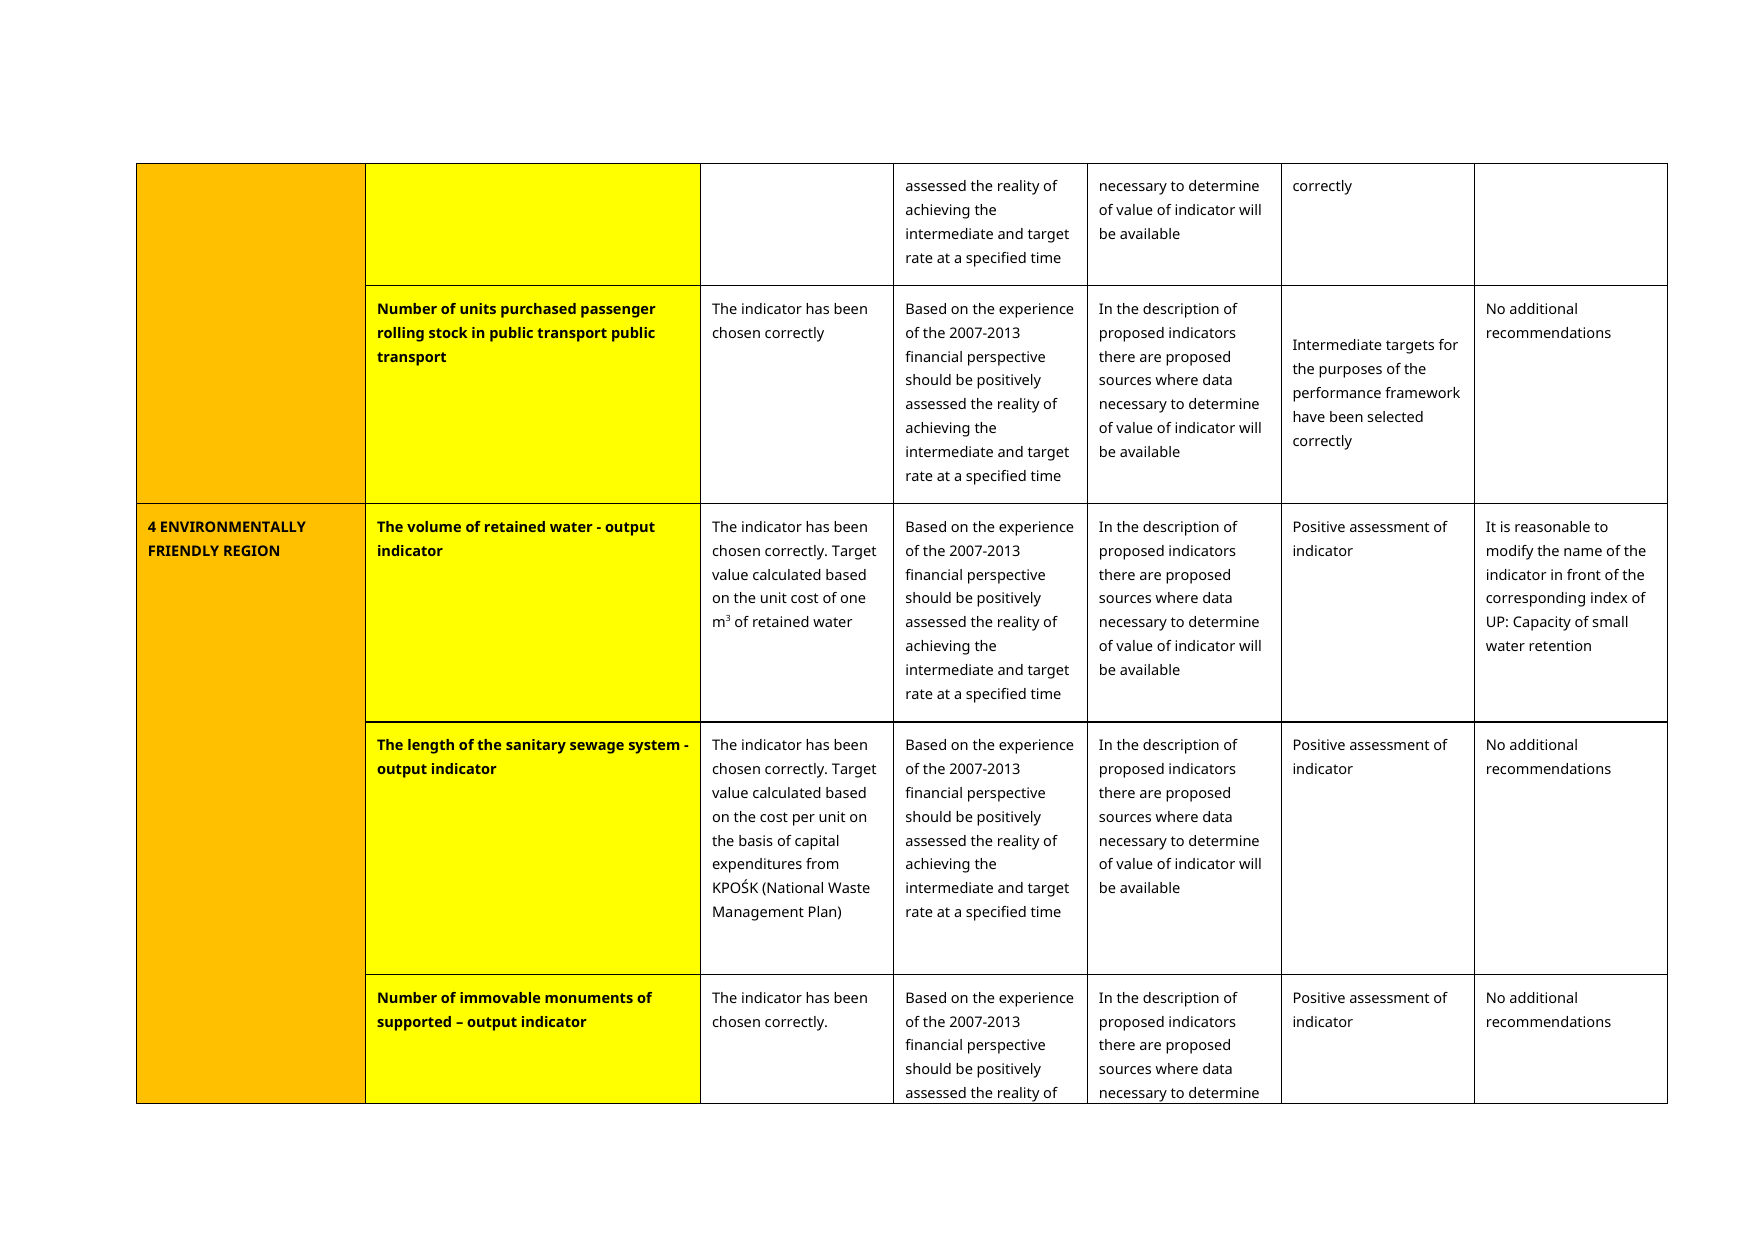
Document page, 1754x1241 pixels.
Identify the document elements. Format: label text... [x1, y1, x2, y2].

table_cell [1475, 975, 1667, 1103]
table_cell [366, 164, 700, 285]
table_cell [1088, 164, 1281, 285]
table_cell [701, 164, 893, 285]
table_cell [1088, 975, 1281, 1103]
table_cell Positive assessment of indicator [1282, 723, 1474, 974]
table_cell No additional recommendations [1475, 723, 1667, 974]
table_cell Number of units purchased passenger rolling stock in public transport public transport [366, 286, 700, 503]
table_cell It is reasonable to modify the name of the indicator in front of the corresponding index of UP: Capacity of small water retention [1475, 504, 1667, 721]
table_cell Positive assessment of indicator [1282, 504, 1474, 721]
table_cell No additional recommendations [1475, 286, 1667, 503]
table_cell The length of the sanitary sewage system - output indicator [366, 723, 700, 974]
table_cell Intermediate targets for the purposes of the performance framework have been selected correctly [1282, 286, 1474, 503]
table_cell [894, 975, 1087, 1103]
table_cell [1282, 975, 1474, 1103]
table_cell 4 ENVIRONMENTALLY FRIENDLY REGION [137, 504, 365, 1103]
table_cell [701, 975, 893, 1103]
table_cell In the description of proposed indicators there are proposed sources where data necessary to determine of value of indicator will be available [1088, 723, 1281, 974]
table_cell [1282, 164, 1474, 285]
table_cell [894, 164, 1087, 285]
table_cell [366, 975, 700, 1103]
table_cell The indicator has been chosen correctly. Target value calculated based on the cost per unit on the basis of capital expenditures from KPOŚK (National Waste Management Plan) [701, 723, 893, 974]
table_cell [1475, 164, 1667, 285]
table_cell The indicator has been chosen correctly. Target value calculated based on the unit cost of one m3 of retained water [701, 504, 893, 721]
table_cell In the description of proposed indicators there are proposed sources where data necessary to determine of value of indicator will be available [1088, 286, 1281, 503]
table_cell In the description of proposed indicators there are proposed sources where data necessary to determine of value of indicator will be available [1088, 504, 1281, 721]
table_cell The volume of retained water - output indicator [366, 504, 700, 721]
table_cell The indicator has been chosen correctly [701, 286, 893, 503]
